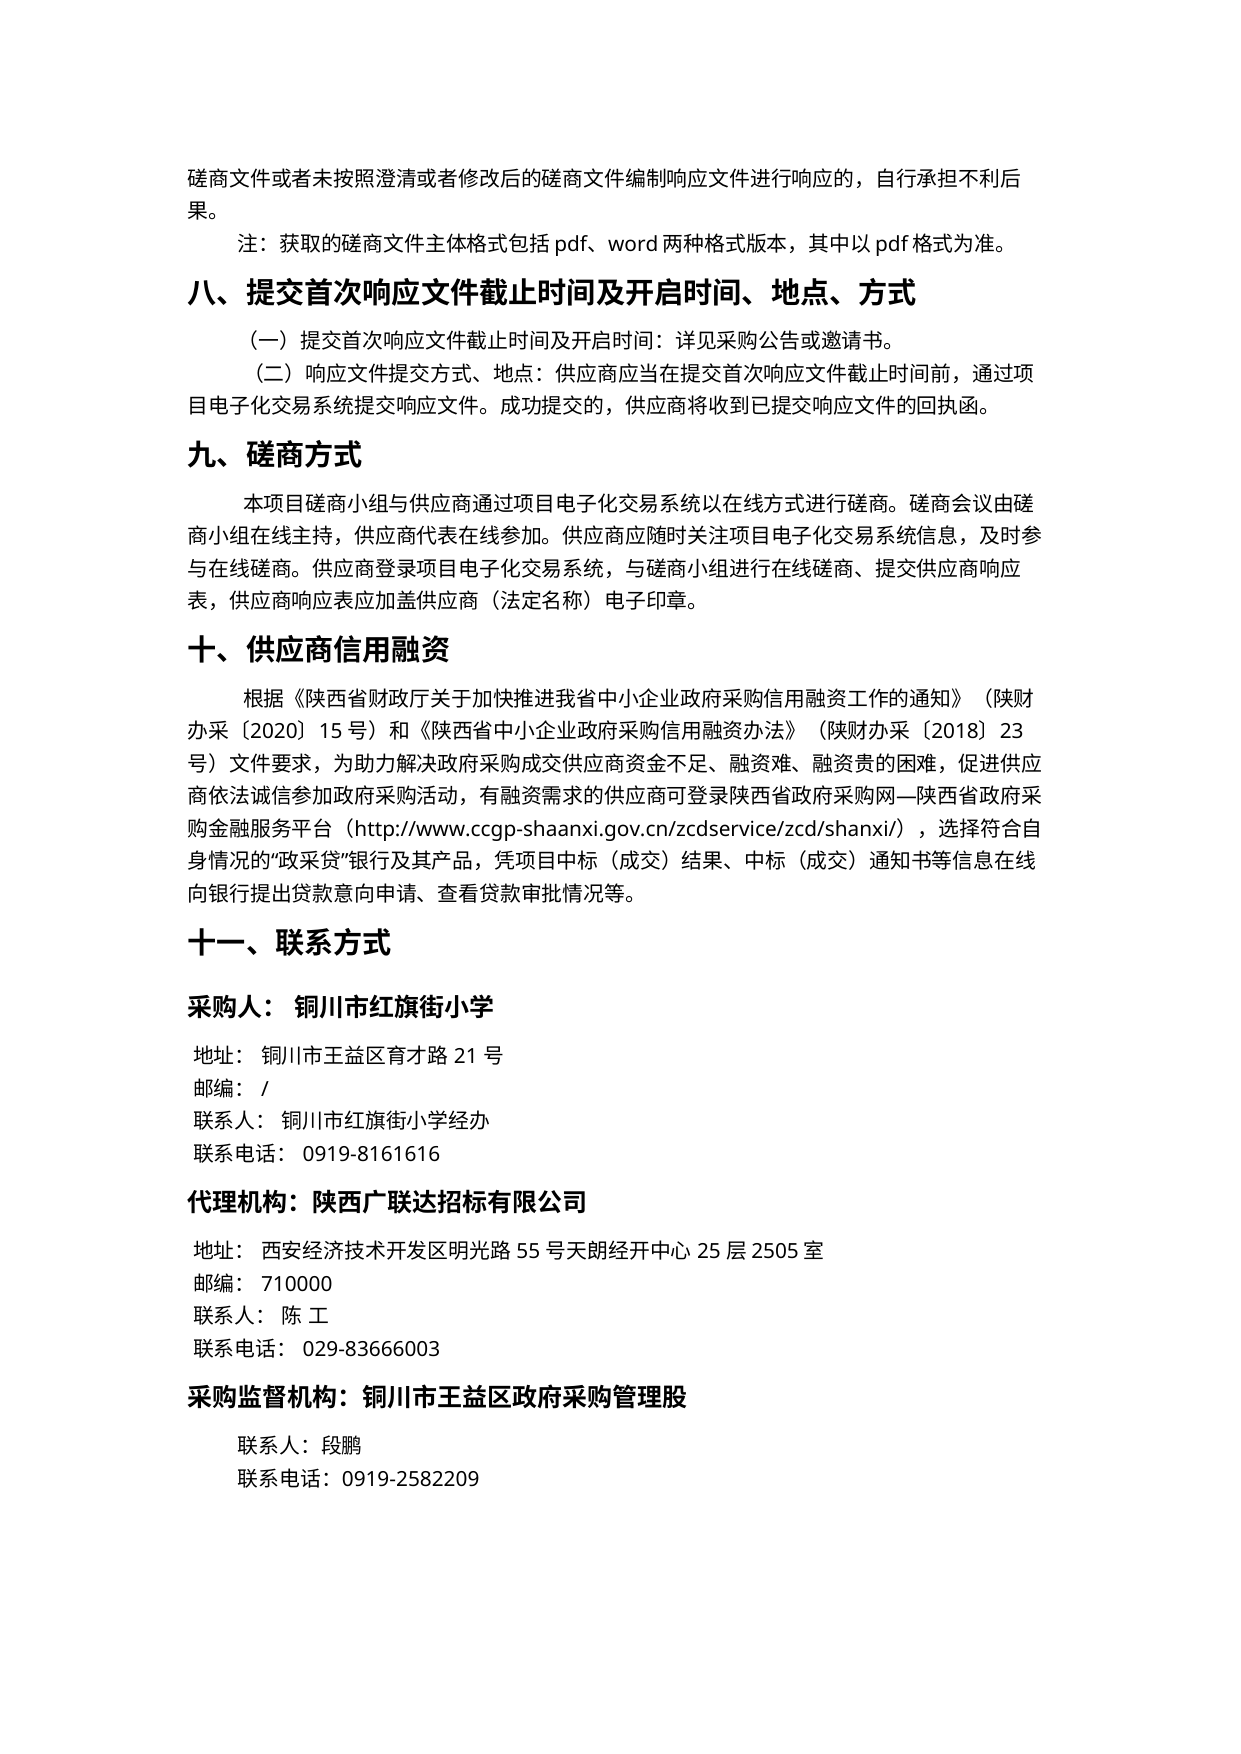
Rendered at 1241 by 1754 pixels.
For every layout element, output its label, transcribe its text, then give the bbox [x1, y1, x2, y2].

text 邮编： / [187, 1072, 1053, 1104]
text 邮编： 710000 [187, 1267, 1053, 1299]
text 注：获取的磋商文件主体格式包括pdf、word两种格式版本，其中以pdf格式为准。 [187, 227, 1053, 259]
text 联系人：段鹏 [187, 1429, 1053, 1462]
text 联系人： 铜川市红旗街小学经办 [187, 1104, 1053, 1137]
text 本项目磋商小组与供应商通过项目电子化交易系统以在线方式进行磋商。磋商会议由磋商小组在线主持，供应商代表在线参加。供应商应随时关注项目电子化交易系统信息，及时参与在线磋商。供应商登录项目电子化交易系统，与磋商小组进行在线磋商、提交供应商响应表，供应商响应表应加盖供应商（法定名称）电子印章。 [187, 487, 1053, 617]
text 十、供应商信用融资 [187, 617, 1053, 682]
text 代理机构：陕西广联达招标有限公司 [187, 1169, 1053, 1234]
text 采购监督机构：铜川市王益区政府采购管理股 [187, 1364, 1053, 1429]
text （二）响应文件提交方式、地点：供应商应当在提交首次响应文件截止时间前，通过项目电子化交易系统提交响应文件。成功提交的，供应商将收到已提交响应文件的回执函。 [187, 357, 1053, 422]
text 九、磋商方式 [187, 422, 1053, 487]
text （一）提交首次响应文件截止时间及开启时间：详见采购公告或邀请书。 [187, 324, 1053, 357]
text 八、提交首次响应文件截止时间及开启时间、地点、方式 [187, 259, 1053, 324]
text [187, 162, 1053, 227]
text 联系电话：0919-2582209 [187, 1462, 1053, 1494]
text 联系电话： 0919-8161616 [187, 1137, 1053, 1169]
text 地址： 西安经济技术开发区明光路 55 号天朗经开中心 25 层2505室 [187, 1234, 1053, 1267]
text 十一、联系方式 [187, 909, 1053, 974]
text 根据《陕西省财政厅关于加快推进我省中小企业政府采购信用融资工作的通知》（陕财办采〔2020〕15 号）和《陕西省中小企业政府采购信用融资办法》（陕财办采〔2018〕23 号）文件要求，为助力解决政府采购成交供应商资金不足、融资难、融资贵的困难，促进供应商依法诚信参加政府采购活动，有融资需求的供应商可登录陕西省政府采购网—陕西省政府采购金融服务平台（http://www.ccgp-shaanxi.gov.cn/zcdservice/zcd/shanxi/），选择符合自身情况的“政采贷”银行及其产品，凭项目中标（成交）结果、中标（成交）通知书等信息在线向银行提出贷款意向申请、查看贷款审批情况等。 [187, 682, 1053, 909]
text 采购人： 铜川市红旗街小学 [187, 974, 1053, 1039]
text 联系电话： 029-83666003 [187, 1332, 1053, 1364]
text 联系人： 陈 工 [187, 1299, 1053, 1332]
text 地址： 铜川市王益区育才路 21 号 [187, 1039, 1053, 1072]
